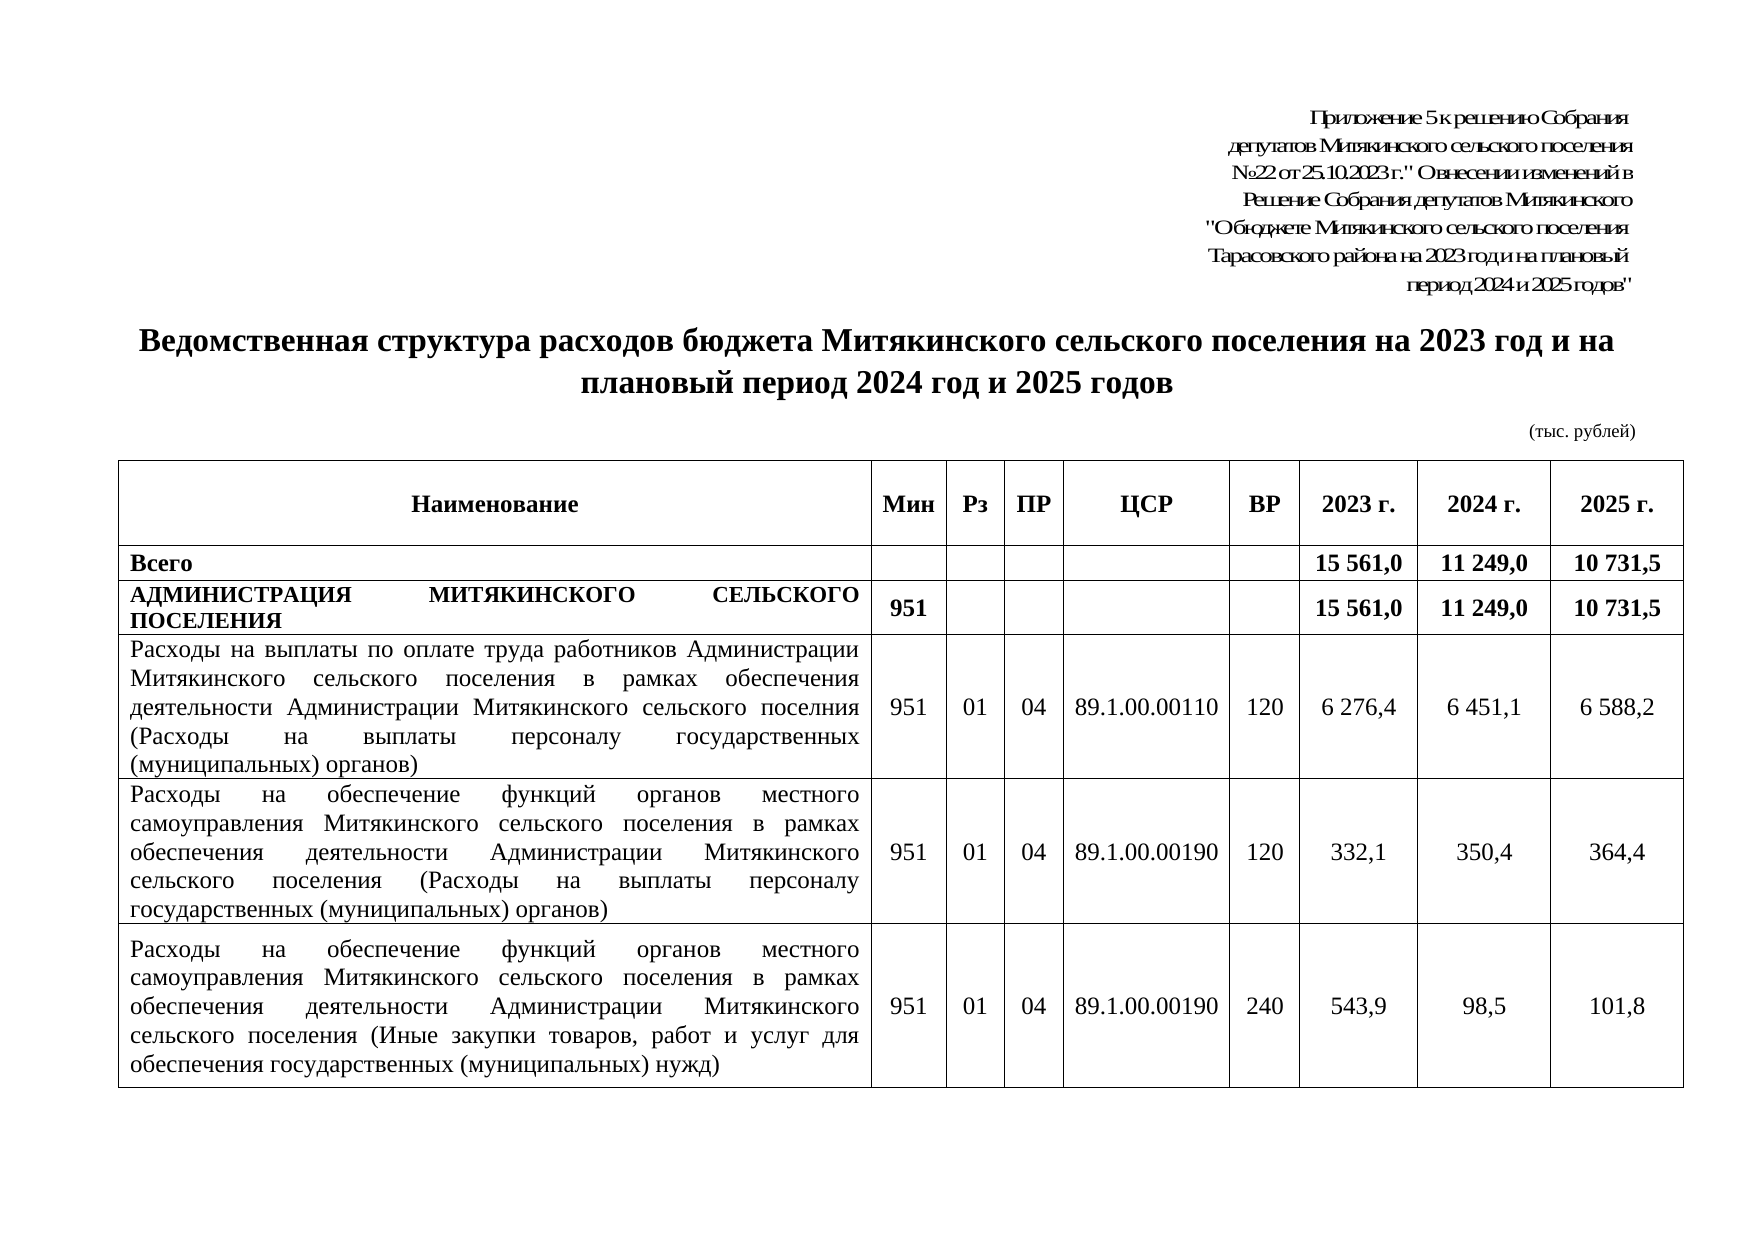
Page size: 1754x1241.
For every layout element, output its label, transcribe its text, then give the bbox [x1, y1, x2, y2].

table_header ПР [1005, 461, 1063, 545]
table_cell 240 [1230, 924, 1299, 1087]
table_cell 6 451,1 [1418, 635, 1550, 778]
table_cell 10 731,5 [1551, 581, 1683, 633]
table_cell [872, 546, 946, 580]
table_cell 89.1.00.00190 [1064, 779, 1229, 923]
table_cell 120 [1230, 635, 1299, 778]
table_cell 89.1.00.00190 [1064, 924, 1229, 1087]
table_cell [947, 546, 1004, 580]
table_cell 04 [1005, 635, 1063, 778]
table_header 2025 г. [1551, 461, 1683, 545]
table_cell [1005, 581, 1063, 633]
table_cell 04 [1005, 779, 1063, 923]
table_cell 951 [872, 779, 946, 923]
table_header 2024 г. [1418, 461, 1550, 545]
table_cell 04 [1005, 924, 1063, 1087]
table_header Мин [872, 461, 946, 545]
table_header ВР [1230, 461, 1299, 545]
table_cell 951 [872, 635, 946, 778]
table_cell Расходы на выплаты по оплате труда работников Администрации Митякинского сельского поселения в рамках обеспечения деятельности Администрации Митякинского сельского поселния (Расходы на выплаты персоналу государственных (муниципальных) органов) [119, 635, 871, 778]
table_cell 951 [872, 581, 946, 633]
table_cell АДМИНИСТРАЦИЯ МИТЯКИНСКОГО СЕЛЬСКОГО ПОСЕЛЕНИЯ [119, 581, 871, 633]
table_cell 89.1.00.00110 [1064, 635, 1229, 778]
text Ведомственная структура расходов бюджета Митякинского сельского поселения на 2023 год и на плановый период 2024 год и 2025 годов [118, 321, 1636, 400]
table_header 2023 г. [1300, 461, 1417, 545]
table_header Наименование [119, 461, 871, 545]
table_cell 01 [947, 635, 1004, 778]
table_cell [1230, 546, 1299, 580]
table_cell Расходы на обеспечение функций органов местного самоуправления Митякинского сельского поселения в рамках обеспечения деятельности Администрации Митякинского сельского поселения (Иные закупки товаров, работ и услуг для обеспечения государственных (муниципальных) нужд) [119, 924, 871, 1087]
table_cell Расходы на обеспечение функций органов местного самоуправления Митякинского сельского поселения в рамках обеспечения деятельности Администрации Митякинского сельского поселения (Расходы на выплаты персоналу государственных (муниципальных) органов) [119, 779, 871, 923]
table_cell 332,1 [1300, 779, 1417, 923]
table_cell 15 561,0 [1300, 546, 1417, 580]
table_cell 350,4 [1418, 779, 1550, 923]
table_cell [1064, 546, 1229, 580]
table_cell 6 276,4 [1300, 635, 1417, 778]
table_cell 10 731,5 [1551, 546, 1683, 580]
table_cell 951 [872, 924, 946, 1087]
table_cell 364,4 [1551, 779, 1683, 923]
table_cell [1230, 581, 1299, 633]
table_cell 01 [947, 779, 1004, 923]
table_cell 15 561,0 [1300, 581, 1417, 633]
table_cell [947, 581, 1004, 633]
table_cell Всего [119, 546, 871, 580]
table_cell 98,5 [1418, 924, 1550, 1087]
table_cell [1064, 581, 1229, 633]
table_cell 101,8 [1551, 924, 1683, 1087]
table_cell 11 249,0 [1418, 546, 1550, 580]
table_header Рз [947, 461, 1004, 545]
text (тыс. рублей) [118, 420, 1636, 442]
table_cell 120 [1230, 779, 1299, 923]
table_cell 11 249,0 [1418, 581, 1550, 633]
table_cell [1005, 546, 1063, 580]
table_cell 01 [947, 924, 1004, 1087]
table_header ЦСР [1064, 461, 1229, 545]
table_cell 6 588,2 [1551, 635, 1683, 778]
table_cell 543,9 [1300, 924, 1417, 1087]
